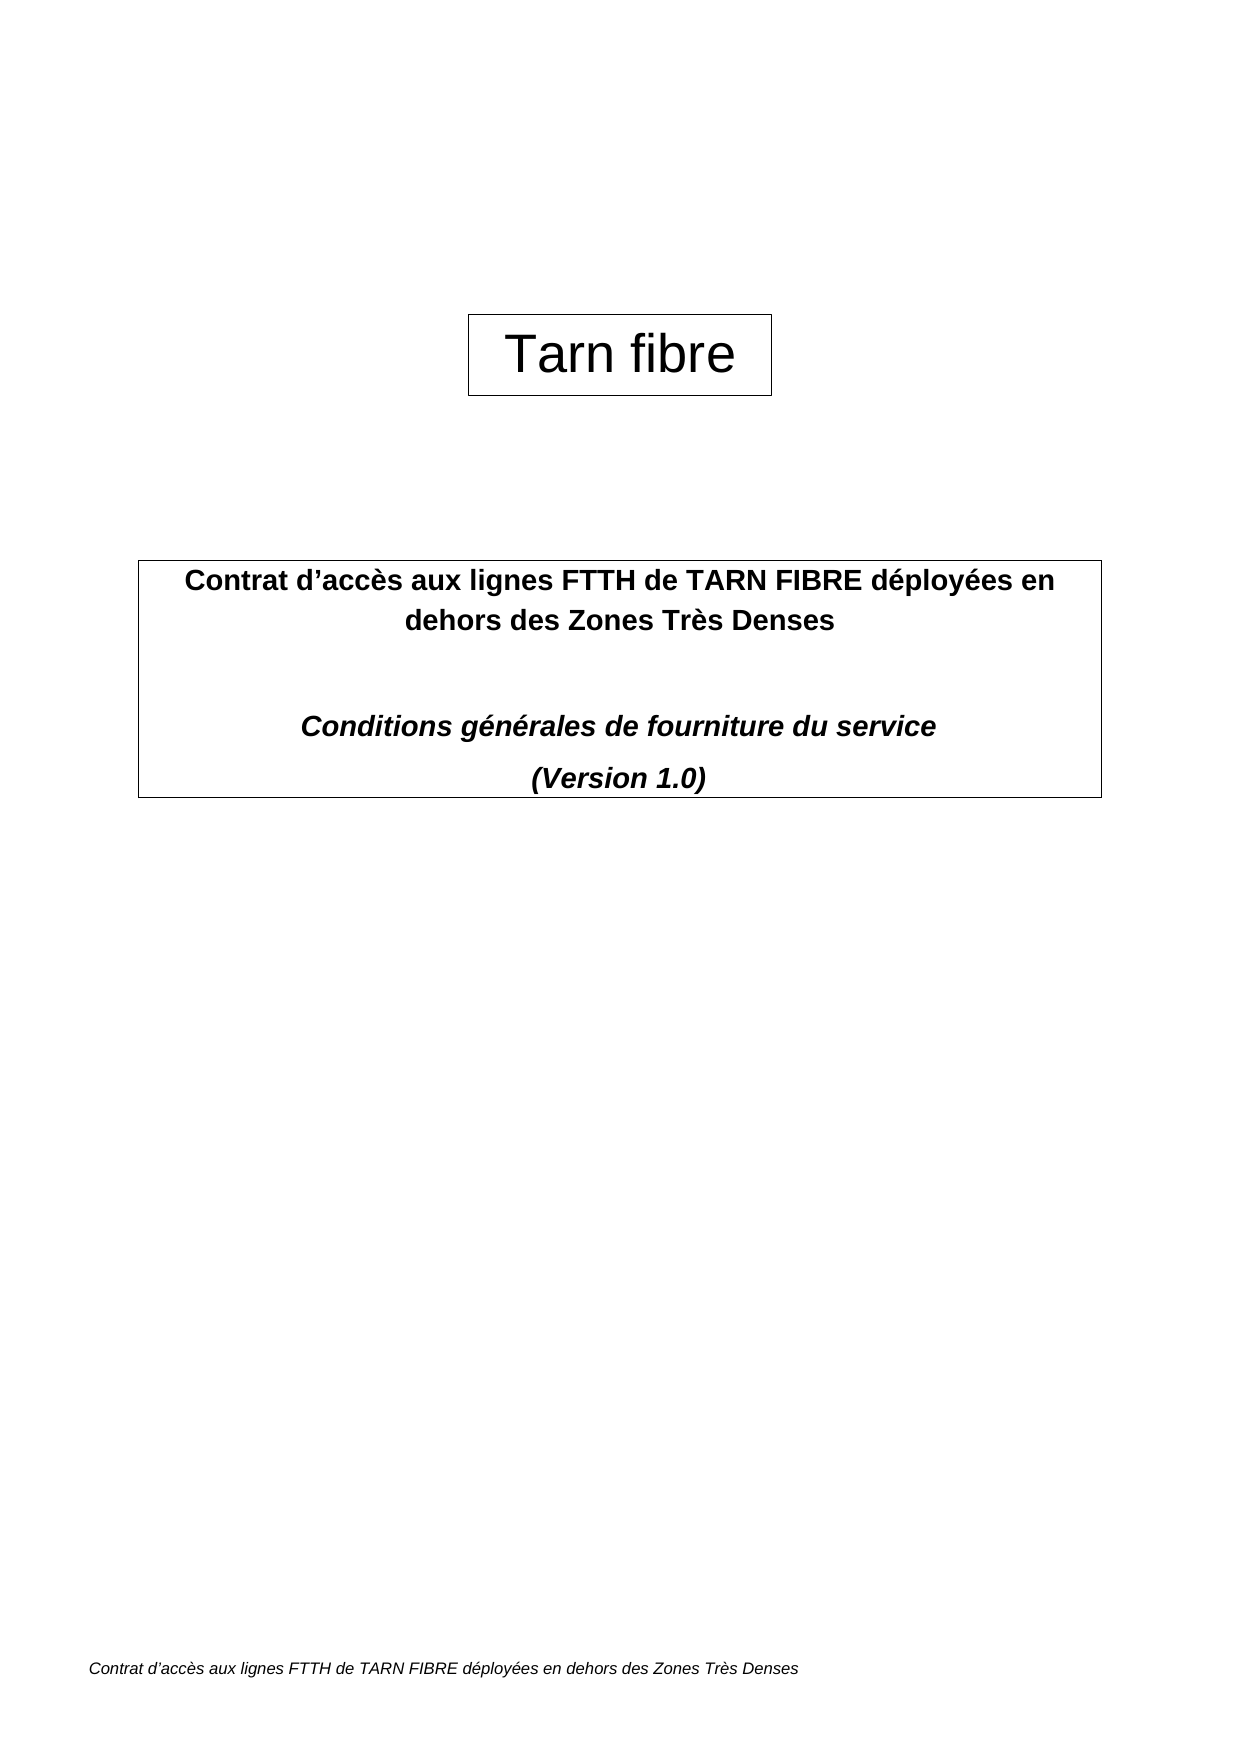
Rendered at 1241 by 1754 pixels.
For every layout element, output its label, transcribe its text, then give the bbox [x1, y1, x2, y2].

text (Version 1.0) [139, 758, 1101, 797]
text Contrat d’accès aux lignes FTTH de TARN FIBRE déployées en dehors des Zones Très Denses [139, 561, 1101, 637]
text Conditions générales de fourniture du service [139, 706, 1101, 742]
